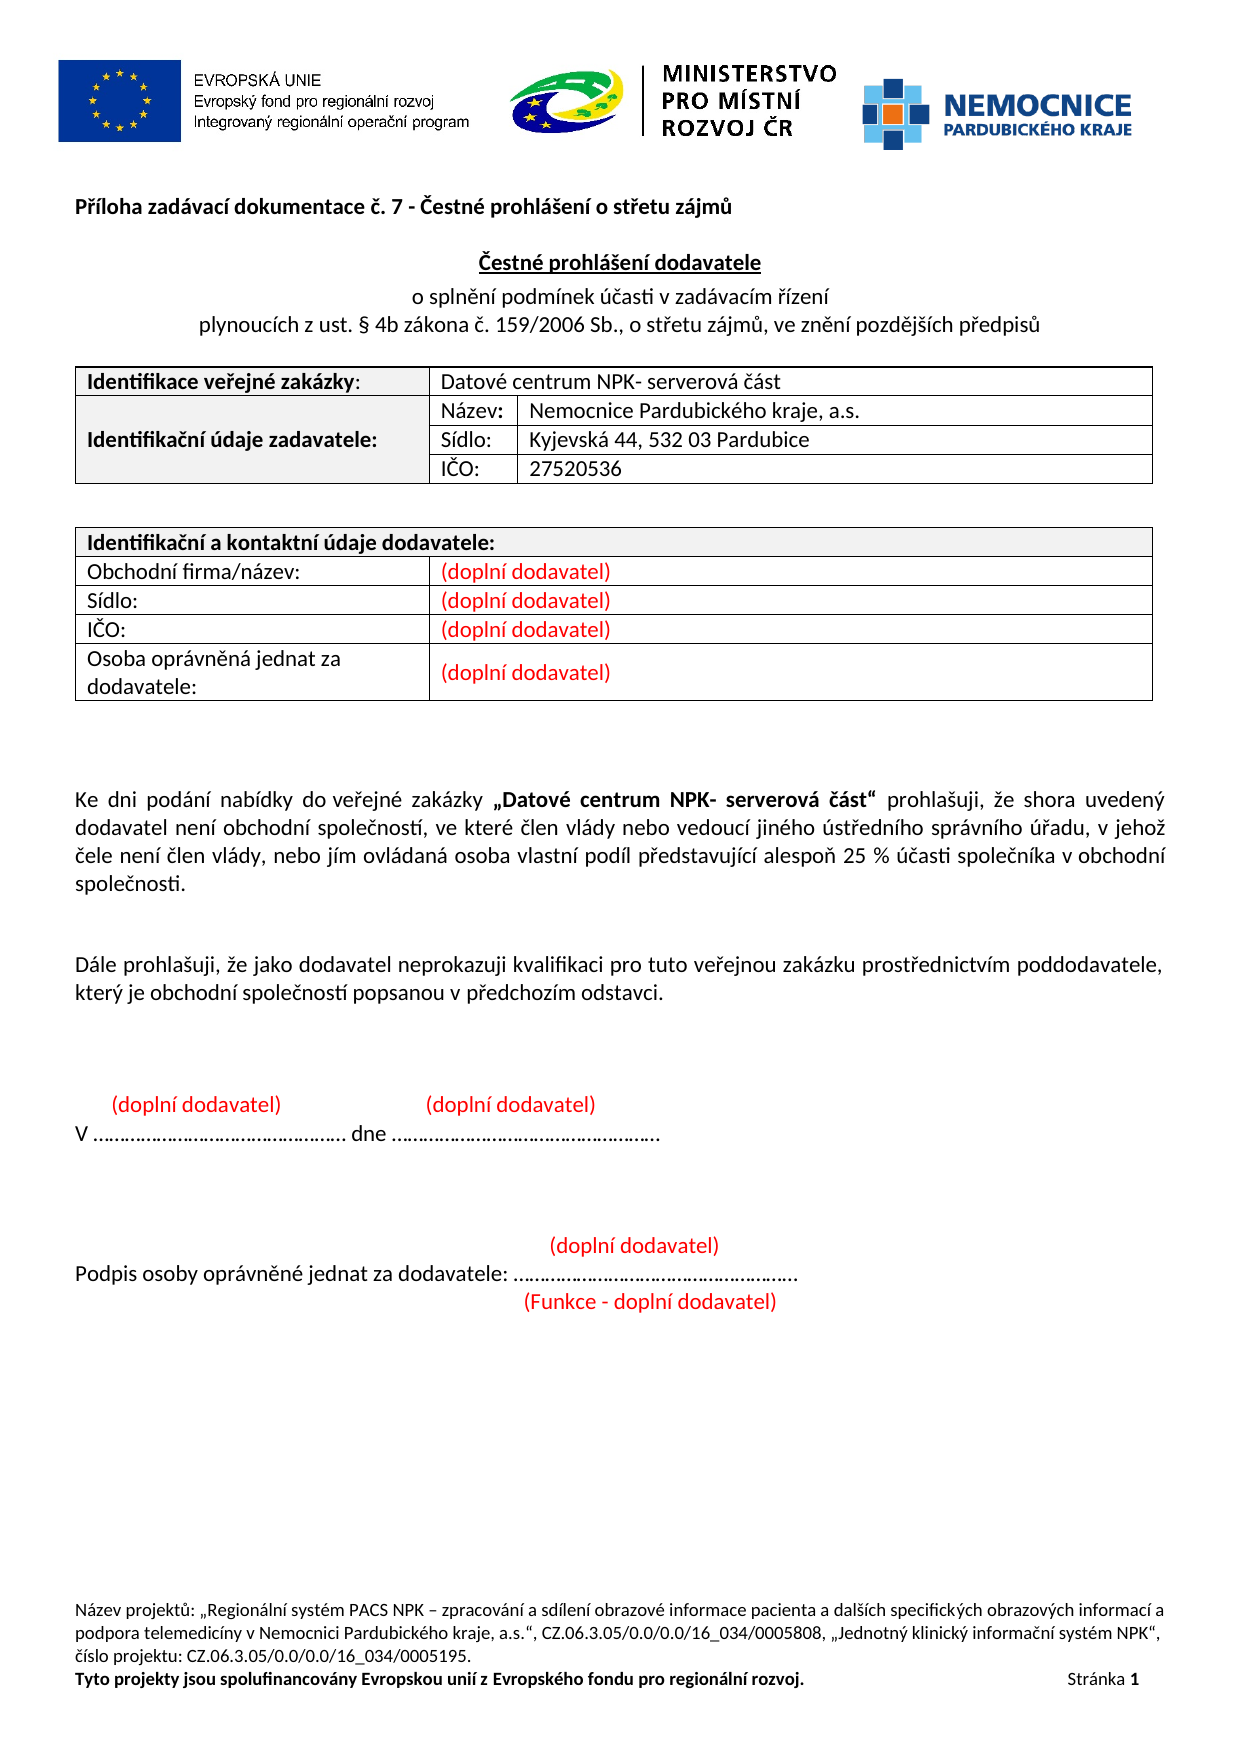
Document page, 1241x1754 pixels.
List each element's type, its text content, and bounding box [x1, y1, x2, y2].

table_header Identifikační a kontaktní údaje dodavatele: [76, 528, 1152, 556]
table_cell (doplní dodavatel) [430, 615, 1152, 643]
table_cell (doplní dodavatel) [430, 586, 1152, 614]
text Dále prohlašuji, že jako dodavatel neprokazuji kvalifikaci pro tuto veřejnou zakázku prostřednictvím poddodavatele, který je obchodní společností popsanou v předchozím odstavci. [75, 951, 1165, 1007]
text o splnění podmínek účasti v zadávacím řízení plynoucích z ust. § 4b zákona č. 159/2006 Sb., o střetu zájmů, ve znění pozdějších předpisů [75, 282, 1165, 338]
table_cell Osoba oprávněná jednat za dodavatele: [76, 644, 429, 700]
table_cell Obchodní firma/název: [76, 557, 429, 585]
table_cell Identifikační údaje zadavatele: [76, 396, 429, 483]
table_cell (doplní dodavatel) [430, 644, 1152, 700]
table_cell Sídlo: [76, 586, 429, 614]
table_cell Kyjevská 44, 532 03 Pardubice [518, 426, 1152, 453]
table_cell 27520536 [518, 455, 1152, 483]
table_cell IČO: [430, 455, 517, 483]
table_cell (doplní dodavatel) [430, 557, 1152, 585]
table_cell Sídlo: [430, 426, 517, 453]
text V ………………………………………… dne …………………………………………… [75, 1119, 1165, 1147]
text (Funkce - doplní dodavatel) [518, 1287, 1165, 1315]
table_cell Název: [430, 396, 517, 424]
text (doplní dodavatel) [518, 1231, 1165, 1259]
table_cell Nemocnice Pardubického kraje, a.s. [518, 396, 1152, 424]
picture [31, 31, 1132, 169]
text Čestné prohlášení dodavatele [75, 248, 1165, 276]
text Ke dni podání nabídky do veřejné zakázky „Datové centrum NPK- serverová část“ prohlašuji, že shora uvedený dodavatel není obchodní společností, ve které člen vlády nebo vedoucí jiného ústředního správního úřadu, v jehož čele není člen vlády, nebo jím ovládaná osoba vlastní podíl představující alespoň 25 % účasti společníka v obchodní společnosti. [75, 785, 1165, 897]
table_header Identifikace veřejné zakázky: [76, 368, 429, 395]
table_header Datové centrum NPK- serverová část [430, 368, 1152, 395]
text (doplní dodavatel) (doplní dodavatel) [75, 1091, 1165, 1119]
text Příloha zadávací dokumentace č. 7 - Čestné prohlášení o střetu zájmů [75, 192, 1165, 220]
table_cell IČO: [76, 615, 429, 643]
text Podpis osoby oprávněné jednat za dodavatele: ……………………………………………… [75, 1259, 1165, 1287]
